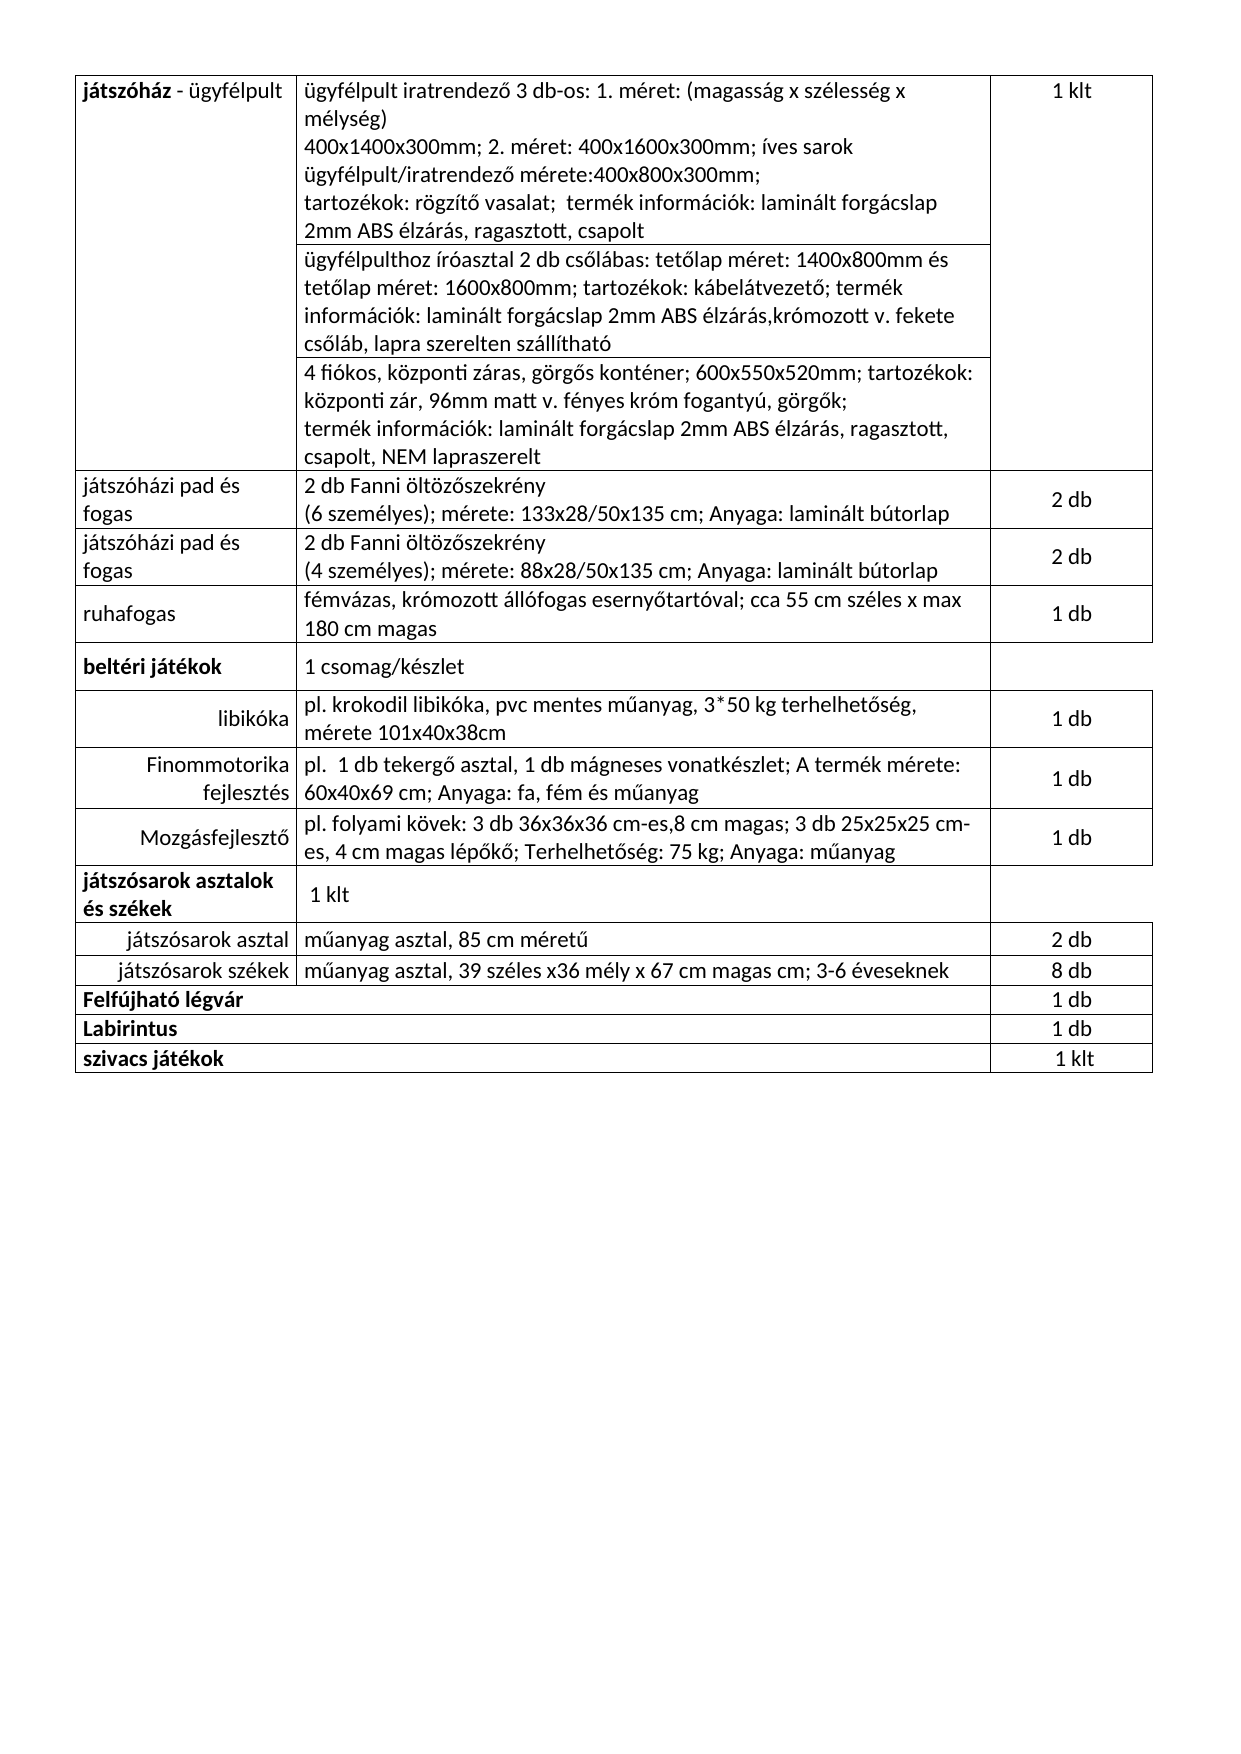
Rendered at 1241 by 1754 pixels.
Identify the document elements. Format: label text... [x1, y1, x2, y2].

table_cell szivacs játékok [76, 1044, 990, 1072]
table_cell 2 db [991, 471, 1152, 527]
table_cell pl. 1 db tekergő asztal, 1 db mágneses vonatkészlet; A termék mérete: 60x40x69 cm; Anyaga: fa, fém és műanyag [297, 748, 990, 808]
table_cell 1 klt [297, 866, 990, 922]
table_cell 8 db [991, 956, 1152, 984]
table_cell libikóka [76, 691, 296, 747]
table_cell műanyag asztal, 85 cm méretű [297, 923, 990, 955]
table_cell játszóház - ügyfélpult [76, 76, 296, 470]
table_cell pl. folyami kövek: 3 db 36x36x36 cm-es,8 cm magas; 3 db 25x25x25 cm-es, 4 cm magas lépőkő; Terhelhetőség: 75 kg; Anyaga: műanyag [297, 809, 990, 865]
table_cell 4 fiókos, központi záras, görgős konténer; 600x550x520mm; tartozékok: központi zár, 96mm matt v. fényes króm fogantyú, görgők; termék információk: laminált forgácslap 2mm ABS élzárás, ragasztott, csapolt, NEM lapraszerelt [297, 358, 990, 470]
table_cell Labirintus [76, 1015, 990, 1043]
table_cell 1 db [991, 1015, 1152, 1043]
table_cell 1 klt [991, 76, 1152, 470]
table_cell 1 db [991, 586, 1152, 642]
table_cell 1 db [991, 986, 1152, 1013]
table_cell játszóházi pad és fogas [76, 529, 296, 584]
table_cell 2 db Fanni öltözőszekrény (4 személyes); mérete: 88x28/50x135 cm; Anyaga: laminált bútorlap [297, 529, 990, 584]
table_cell műanyag asztal, 39 széles x36 mély x 67 cm magas cm; 3-6 éveseknek [297, 956, 990, 984]
table_cell beltéri játékok [76, 643, 296, 689]
table_cell ügyfélpult iratrendező 3 db-os: 1. méret: (magasság x szélesség x mélység) 400x1400x300mm; 2. méret: 400x1600x300mm; íves sarok ügyfélpult/iratrendező mérete:400x800x300mm; tartozékok: rögzítő vasalat; termék információk: laminált forgácslap 2mm ABS élzárás, ragasztott, csapolt [297, 76, 990, 244]
table_cell ruhafogas [76, 586, 296, 642]
table_cell játszósarok asztal [76, 923, 296, 955]
table_cell 1 db [991, 809, 1152, 865]
table_cell 2 db [991, 923, 1152, 955]
table_cell Felfújható légvár [76, 986, 990, 1013]
table_cell játszóházi pad és fogas [76, 471, 296, 527]
table_cell 2 db [991, 529, 1152, 584]
table_cell Mozgásfejlesztő [76, 809, 296, 865]
table_cell 1 csomag/készlet [297, 643, 990, 689]
table_cell Finommotorika fejlesztés [76, 748, 296, 808]
table_cell játszósarok székek [76, 956, 296, 984]
table_cell 2 db Fanni öltözőszekrény (6 személyes); mérete: 133x28/50x135 cm; Anyaga: laminált bútorlap [297, 471, 990, 527]
table_cell pl. krokodil libikóka, pvc mentes műanyag, 3*50 kg terhelhetőség, mérete 101x40x38cm [297, 691, 990, 747]
table_cell játszósarok asztalok és székek [76, 866, 296, 922]
table_cell 1 klt [991, 1044, 1152, 1072]
table_cell fémvázas, krómozott állófogas esernyőtartóval; cca 55 cm széles x max 180 cm magas [297, 586, 990, 642]
table_cell ügyfélpulthoz íróasztal 2 db csőlábas: tetőlap méret: 1400x800mm és tetőlap méret: 1600x800mm; tartozékok: kábelátvezető; termék információk: laminált forgácslap 2mm ABS élzárás,krómozott v. fekete csőláb, lapra szerelten szállítható [297, 245, 990, 357]
table_cell 1 db [991, 748, 1152, 808]
table_cell 1 db [991, 691, 1152, 747]
